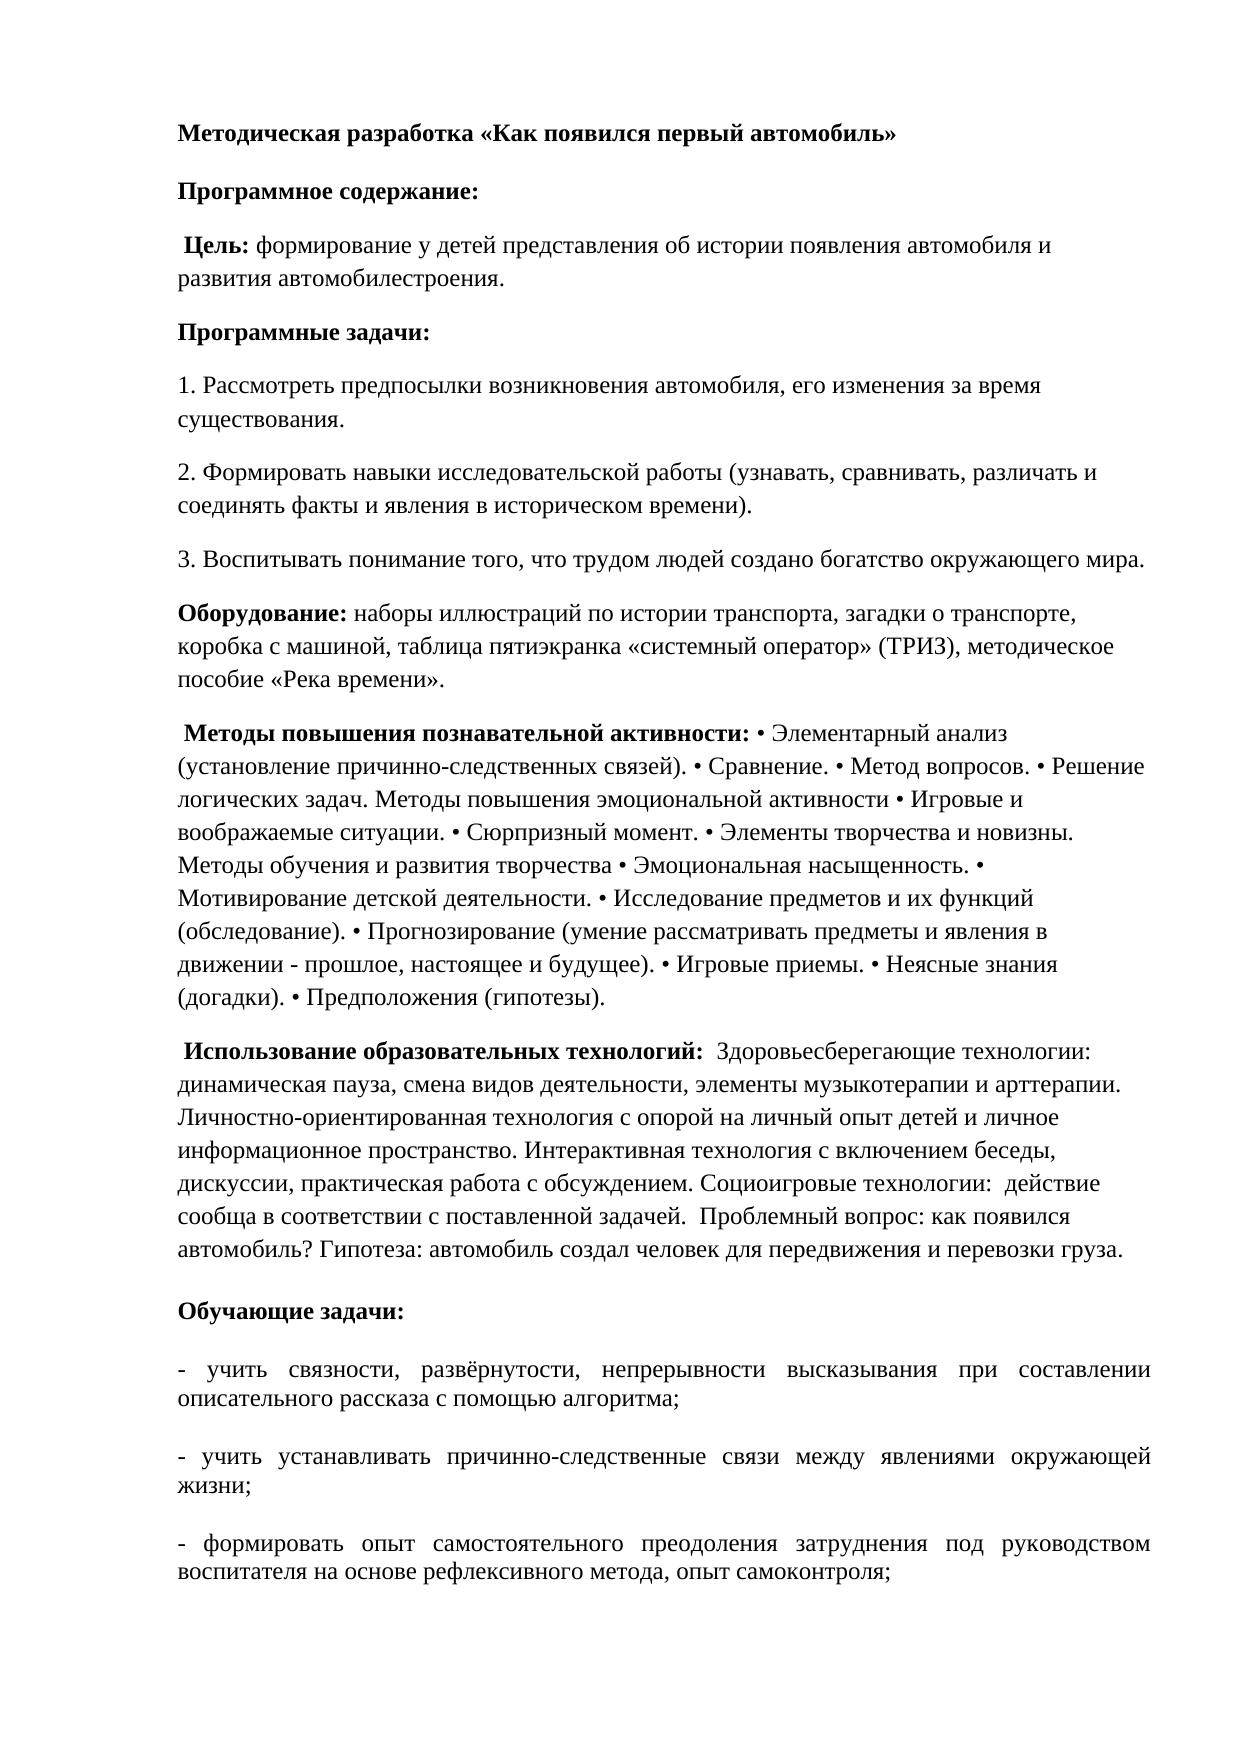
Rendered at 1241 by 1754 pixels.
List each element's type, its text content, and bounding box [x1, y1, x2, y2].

text 1. Рассмотреть предпосылки возникновения автомобиля, его изменения за время существования. [177, 371, 1152, 432]
text 3. Воспитывать понимание того, что трудом людей создано богатство окружающего мира. [177, 544, 1152, 573]
text Программные задачи: [177, 317, 1152, 346]
text Обучающие задачи: [177, 1296, 1152, 1325]
text Программное содержание: [177, 176, 1152, 205]
text - формировать опыт самостоятельного преодоления затруднения под руководством воспитателя на основе рефлексивного метода, опыт самоконтроля; [177, 1528, 1152, 1585]
text Использование образовательных технологий: Здоровьесберегающие технологии: динамическая пауза, смена видов деятельности, элементы музыкотерапии и арттерапии. Личностно-ориентированная технология с опорой на личный опыт детей и личное информационное пространство. Интерактивная технология с включением беседы, дискуссии, практическая работа с обсуждением. Социоигровые технологии: действие сообща в соответствии с поставленной задачей. Проблемный вопрос: как появился автомобиль? Гипотеза: автомобиль создал человек для передвижения и перевозки груза. [177, 1036, 1152, 1263]
text Методы повышения познавательной активности: • Элементарный анализ (установление причинно-следственных связей). • Сравнение. • Метод вопросов. • Решение логических задач. Методы повышения эмоциональной активности • Игровые и воображаемые ситуации. • Сюрпризный момент. • Элементы творчества и новизны. Методы обучения и развития творчества • Эмоциональная насыщенность. • Мотивирование детской деятельности. • Исследование предметов и их функций (обследование). • Прогнозирование (умение рассматривать предметы и явления в движении - прошлое, настоящее и будущее). • Игровые приемы. • Неясные знания (догадки). • Предположения (гипотезы). [177, 718, 1152, 1011]
text Методическая разработка «Как появился первый автомобиль» [177, 118, 1152, 147]
text 2. Формировать навыки исследовательской работы (узнавать, сравнивать, различать и соединять факты и явления в историческом времени). [177, 457, 1152, 519]
text - учить устанавливать причинно-следственные связи между явлениями окружающей жизни; [177, 1441, 1152, 1498]
text Оборудование: наборы иллюстраций по истории транспорта, загадки о транспорте, коробка с машиной, таблица пятиэкранка «системный оператор» (ТРИЗ), методическое пособие «Река времени». [177, 598, 1152, 693]
text - учить связности, развёрнутости, непрерывности высказывания при составлении описательного рассказа с помощью алгоритма; [177, 1354, 1152, 1412]
text Цель: формирование у детей представления об истории появления автомобиля и развития автомобилестроения. [177, 230, 1152, 292]
